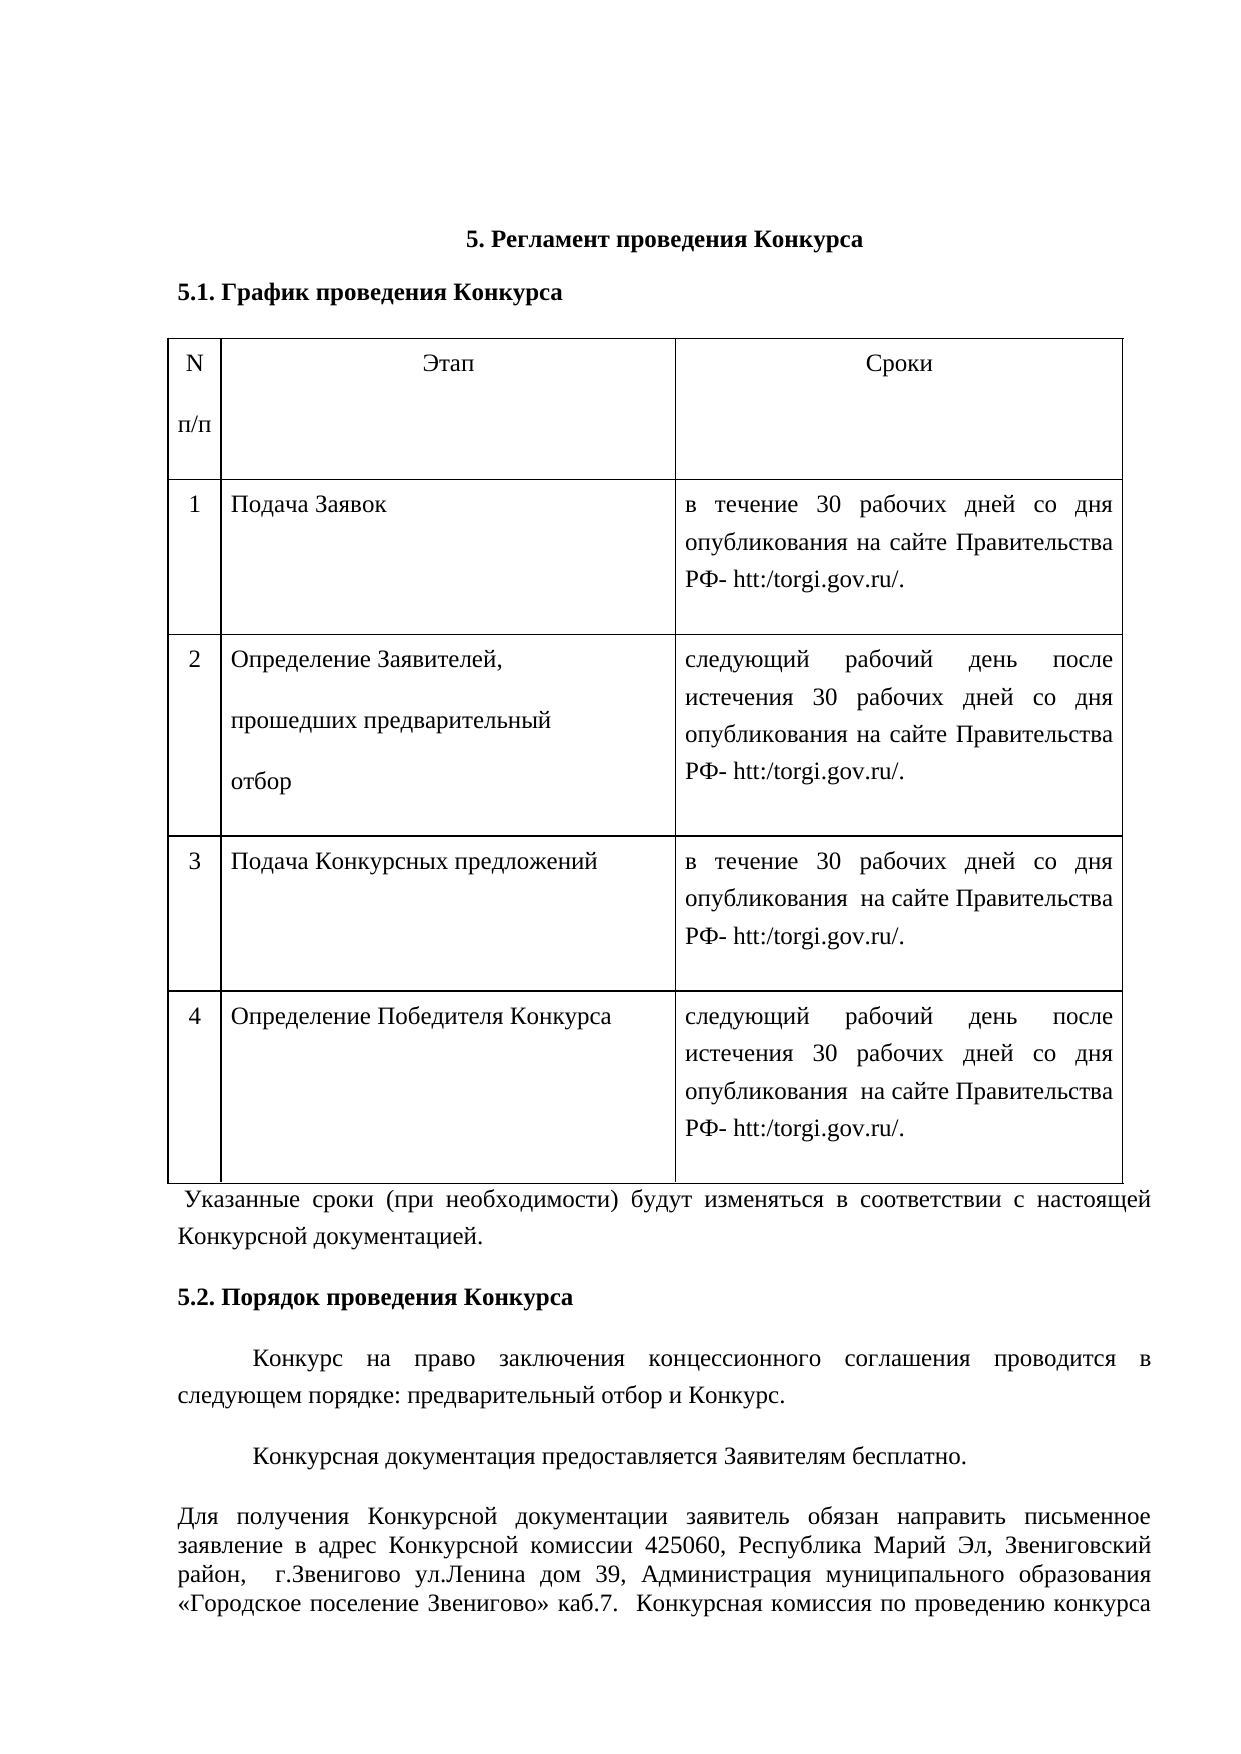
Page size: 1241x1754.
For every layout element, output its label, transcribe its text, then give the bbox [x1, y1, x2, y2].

table_cell 3 [169, 837, 220, 990]
table_cell Подача Конкурсных предложений [222, 837, 675, 990]
table_cell 1 [169, 480, 220, 633]
table_cell Определение Заявителей, прошедших предварительный отбор [222, 635, 675, 835]
table_cell в течение 30 рабочих дней со дня опубликования на сайте Правительства РФ- htt:/torgi.gov.ru/. [676, 837, 1122, 990]
table_header Сроки [676, 339, 1122, 479]
table_header N п/п [169, 339, 220, 479]
text 5.1. График проведения Конкурса [177, 277, 1152, 306]
table_cell в течение 30 рабочих дней со дня опубликования на сайте Правительства РФ- htt:/torgi.gov.ru/. [676, 480, 1122, 633]
text Указанные сроки (при необходимости) будут изменяться в соответствии с настоящей Конкурсной документацией. [177, 1184, 1152, 1250]
text 5.2. Порядок проведения Конкурса [177, 1282, 1152, 1311]
table_cell 2 [169, 635, 220, 835]
table_cell Определение Победителя Конкурса [222, 992, 675, 1182]
text Конкурсная документация предоставляется Заявителям бесплатно. [177, 1441, 1152, 1469]
table_header Этап [222, 339, 675, 479]
table_cell следующий рабочий день после истечения 30 рабочих дней со дня опубликования на сайте Правительства РФ- htt:/torgi.gov.ru/. [676, 635, 1122, 835]
table_cell следующий рабочий день после истечения 30 рабочих дней со дня опубликования на сайте Правительства РФ- htt:/torgi.gov.ru/. [676, 992, 1122, 1182]
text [177, 1501, 1152, 1616]
table_cell Подача Заявок [222, 480, 675, 633]
text 5. Регламент проведения Конкурса [177, 224, 1152, 253]
table_cell 4 [169, 992, 220, 1182]
text Конкурс на право заключения концессионного соглашения проводится в следующем порядке: предварительный отбор и Конкурс. [177, 1343, 1152, 1409]
